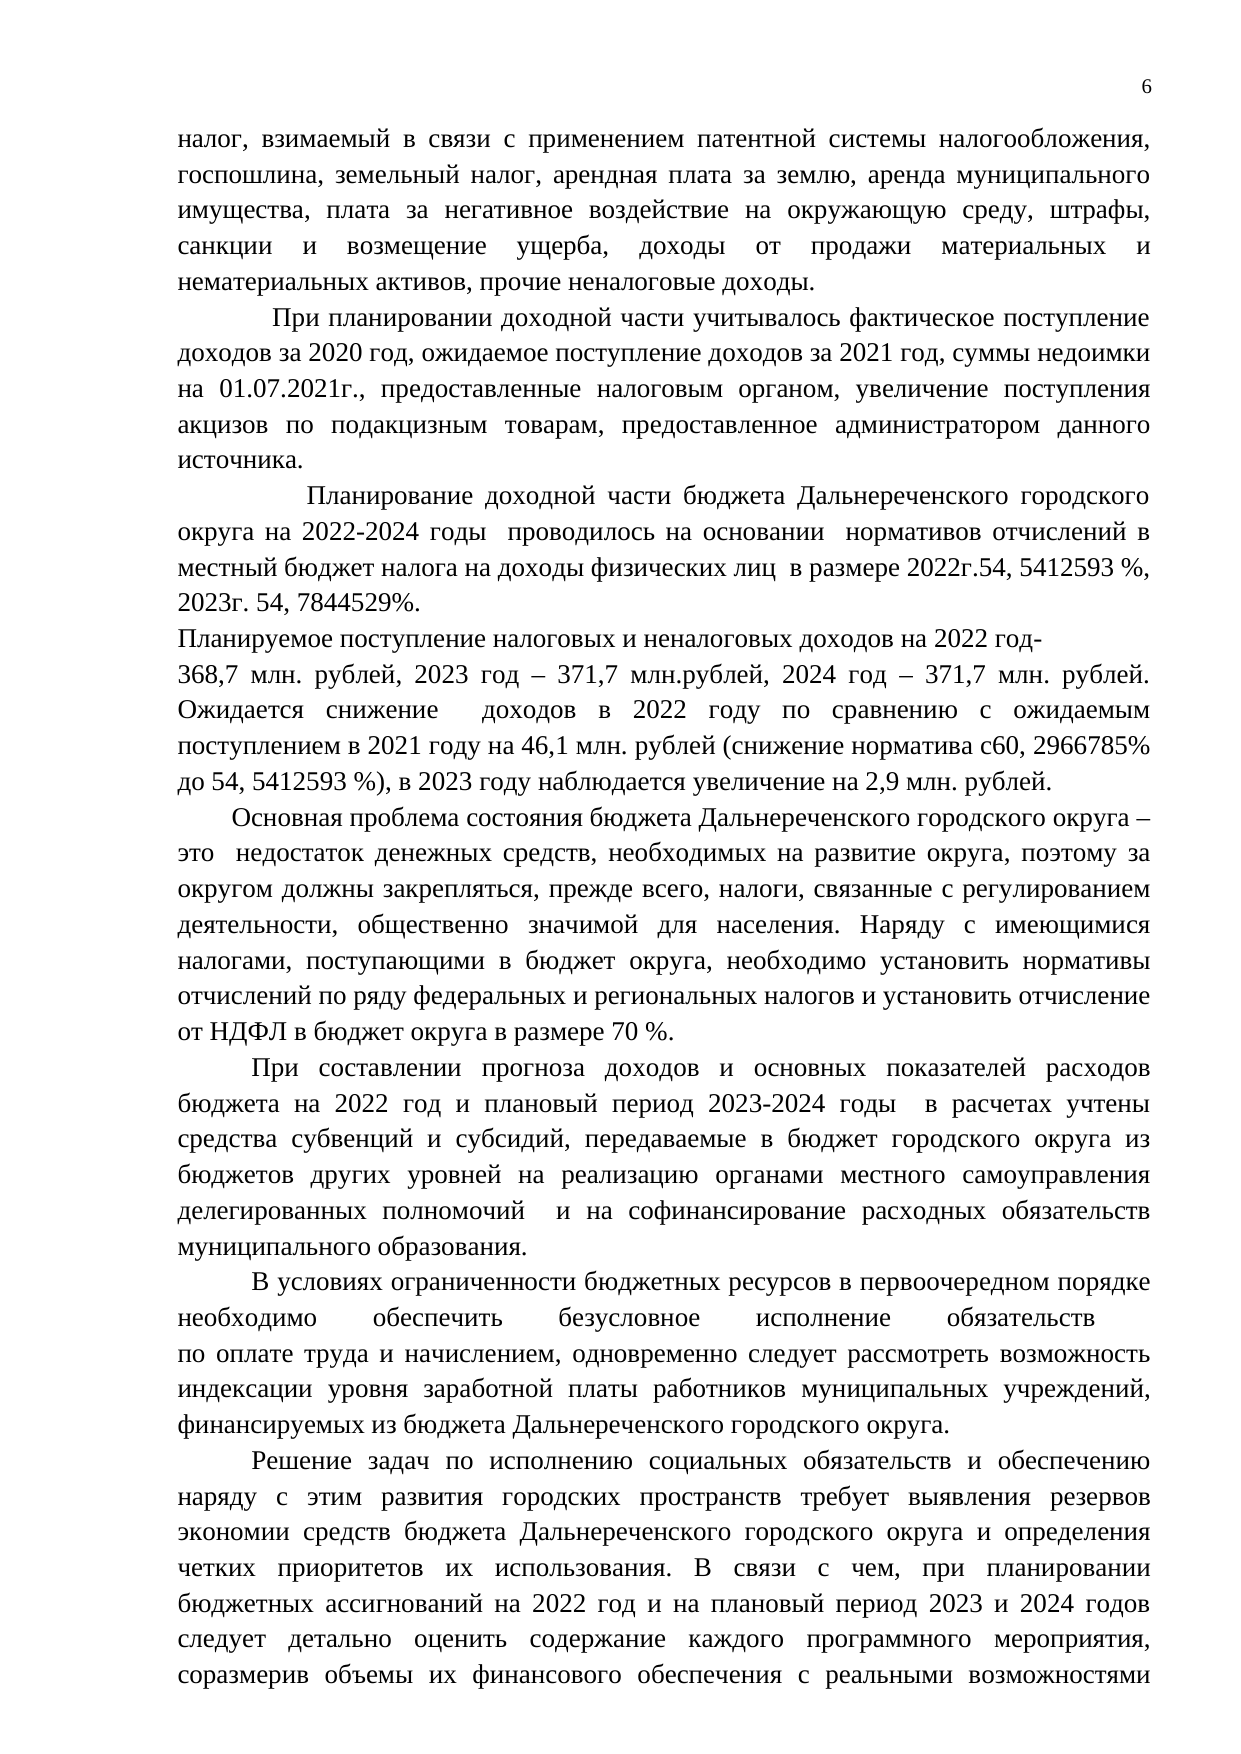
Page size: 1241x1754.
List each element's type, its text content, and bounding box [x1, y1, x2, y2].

text При составлении прогноза доходов и основных показателей расходов бюджета на 2022 год и плановый период 2023-2024 годы в расчетах учтены средства субвенций и субсидий, передаваемые в бюджет городского округа из бюджетов других уровней на реализацию органами местного самоуправления делегированных полномочий и на софинансирование расходных обязательств муниципального образования. [177, 1051, 1152, 1261]
text 368,7 млн. рублей, 2023 год – 371,7 млн.рублей, 2024 год – 371,7 млн. рублей. Ожидается снижение доходов в 2022 году по сравнению с ожидаемым поступлением в 2021 году на 46,1 млн. рублей (снижение норматива с60, 2966785% до 54, 5412593 %), в 2023 году наблюдается увеличение на 2,9 млн. рублей. [177, 658, 1152, 796]
text Планируемое поступление налоговых и неналоговых доходов на 2022 год- [177, 622, 1152, 653]
text В условиях ограниченности бюджетных ресурсов в первоочередном порядке необходимо обеспечить безусловное исполнение обязательств по оплате труда и начислением, одновременно следует рассмотреть возможность индексации уровня заработной платы работников муниципальных учреждений, финансируемых из бюджета Дальнереченского городского округа. [177, 1265, 1152, 1439]
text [177, 1444, 1152, 1689]
text Планирование доходной части бюджета Дальнереченского городского округа на 2022-2024 годы проводилось на основании нормативов отчислений в местный бюджет налога на доходы физических лиц в размере 2022г.54, 5412593 %, 2023г. 54, 7844529%. [177, 479, 1152, 618]
text При планировании доходной части учитывалось фактическое поступление доходов за 2020 год, ожидаемое поступление доходов за 2021 год, суммы недоимки на 01.07.2021г., предоставленные налоговым органом, увеличение поступления акцизов по подакцизным товарам, предоставленное администратором данного источника. [177, 301, 1152, 475]
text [177, 122, 1152, 296]
text Основная проблема состояния бюджета Дальнереченского городского округа – это недостаток денежных средств, необходимых на развитие округа, поэтому за округом должны закрепляться, прежде всего, налоги, связанные с регулированием деятельности, общественно значимой для населения. Наряду с имеющимися налогами, поступающими в бюджет округа, необходимо установить нормативы отчислений по ряду федеральных и региональных налогов и установить отчисление от НДФЛ в бюджет округа в размере 70 %. [177, 801, 1152, 1046]
